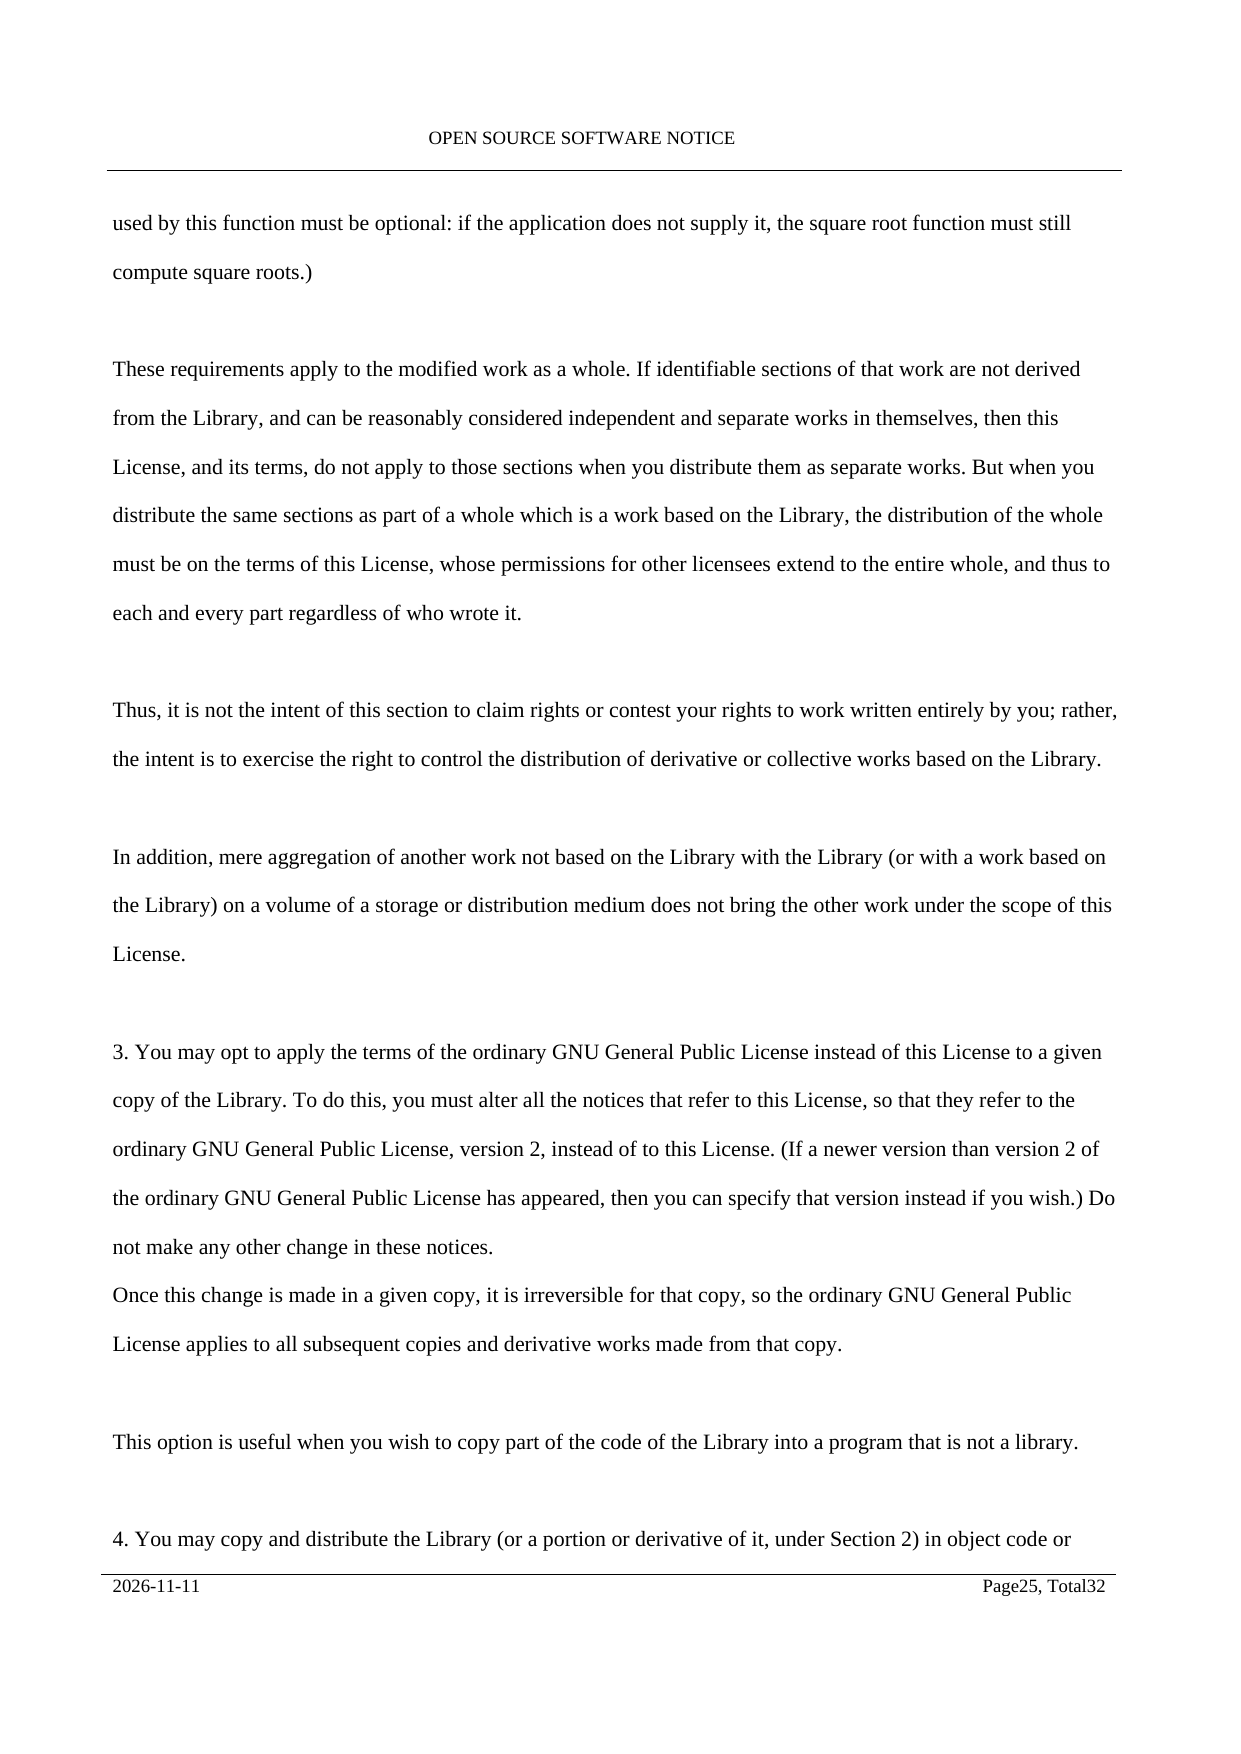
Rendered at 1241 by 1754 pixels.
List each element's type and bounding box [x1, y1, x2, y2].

text [112, 206, 1128, 1555]
